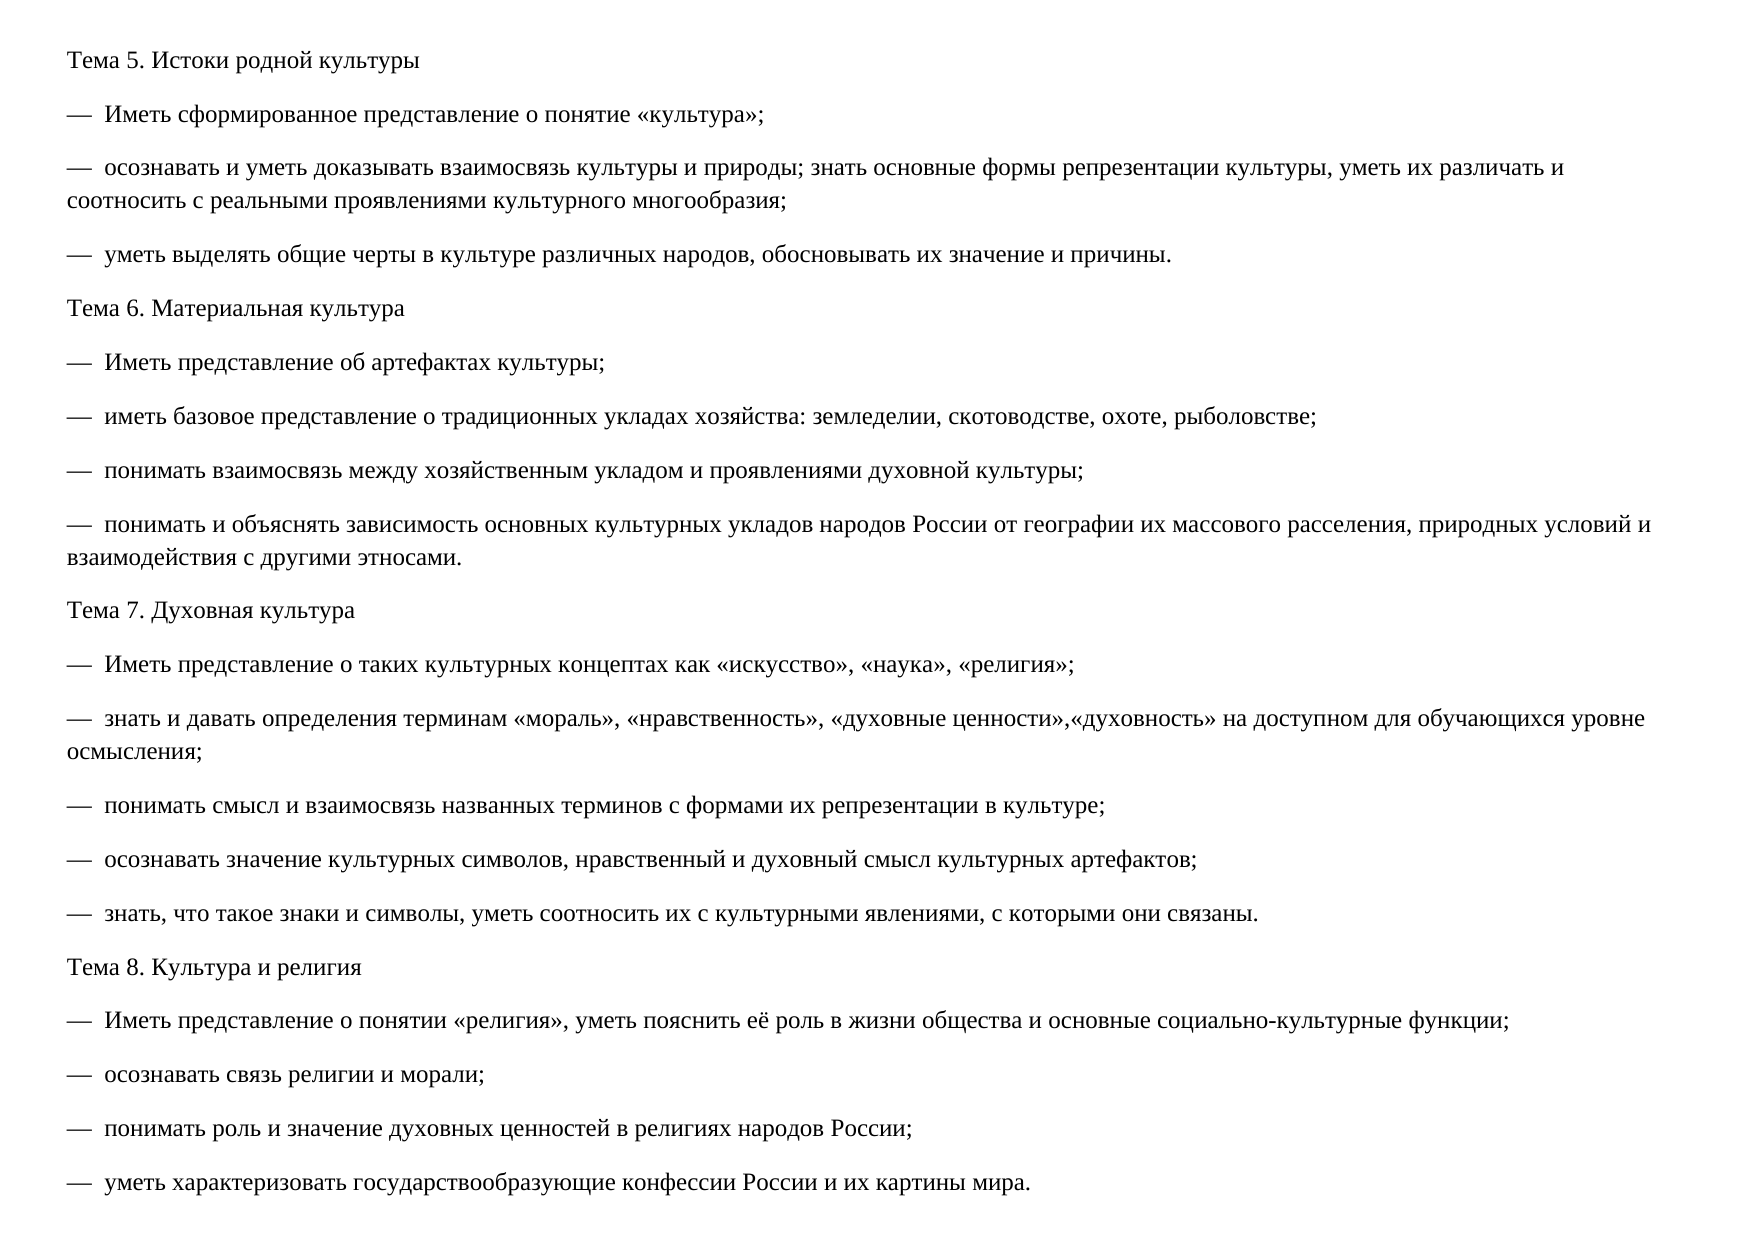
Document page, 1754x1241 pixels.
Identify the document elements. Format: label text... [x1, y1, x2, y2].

text — уметь выделять общие черты в культуре различных народов, обосновывать их значение и причины. [67, 239, 1684, 268]
text Тема 6. Материальная культура [67, 293, 1684, 322]
text — уметь характеризовать государствообразующие конфессии России и их картины мира. [67, 1167, 1684, 1196]
text — Иметь сформированное представление о понятие «культура»; [67, 99, 1684, 127]
text — понимать и объяснять зависимость основных культурных укладов народов России от географии их массового расселения, природных условий и взаимодействия с другими этносами. [67, 509, 1684, 570]
text — Иметь представление об артефактах культуры; [67, 347, 1684, 376]
text Тема 5. Истоки родной культуры [67, 45, 1684, 73]
text — понимать взаимосвязь между хозяйственным укладом и проявлениями духовной культуры; [67, 455, 1684, 483]
text — знать и давать определения терминам «мораль», «нравственность», «духовные ценности»,«духовность» на доступном для обучающихся уровне осмысления; [67, 703, 1684, 765]
text — понимать смысл и взаимосвязь названных терминов с формами их репрезентации в культуре; [67, 790, 1684, 819]
text — Иметь представление о понятии «религия», уметь пояснить её роль в жизни общества и основные социально-культурные функции; [67, 1006, 1684, 1034]
text Тема 7. Духовная культура [67, 596, 1684, 624]
text — Иметь представление о таких культурных концептах как «искусство», «наука», «религия»; [67, 649, 1684, 678]
text — знать, что такое знаки и символы, уметь соотносить их с культурными явлениями, с которыми они связаны. [67, 898, 1684, 927]
text — осознавать связь религии и морали; [67, 1059, 1684, 1088]
text — осознавать и уметь доказывать взаимосвязь культуры и природы; знать основные формы репрезентации культуры, уметь их различать и соотносить с реальными проявлениями культурного многообразия; [67, 152, 1684, 214]
text — осознавать значение культурных символов, нравственный и духовный смысл культурных артефактов; [67, 844, 1684, 873]
text Тема 8. Культура и религия [67, 952, 1684, 980]
text — понимать роль и значение духовных ценностей в религиях народов России; [67, 1113, 1684, 1142]
text — иметь базовое представление о традиционных укладах хозяйства: земледелии, скотоводстве, охоте, рыболовстве; [67, 401, 1684, 430]
